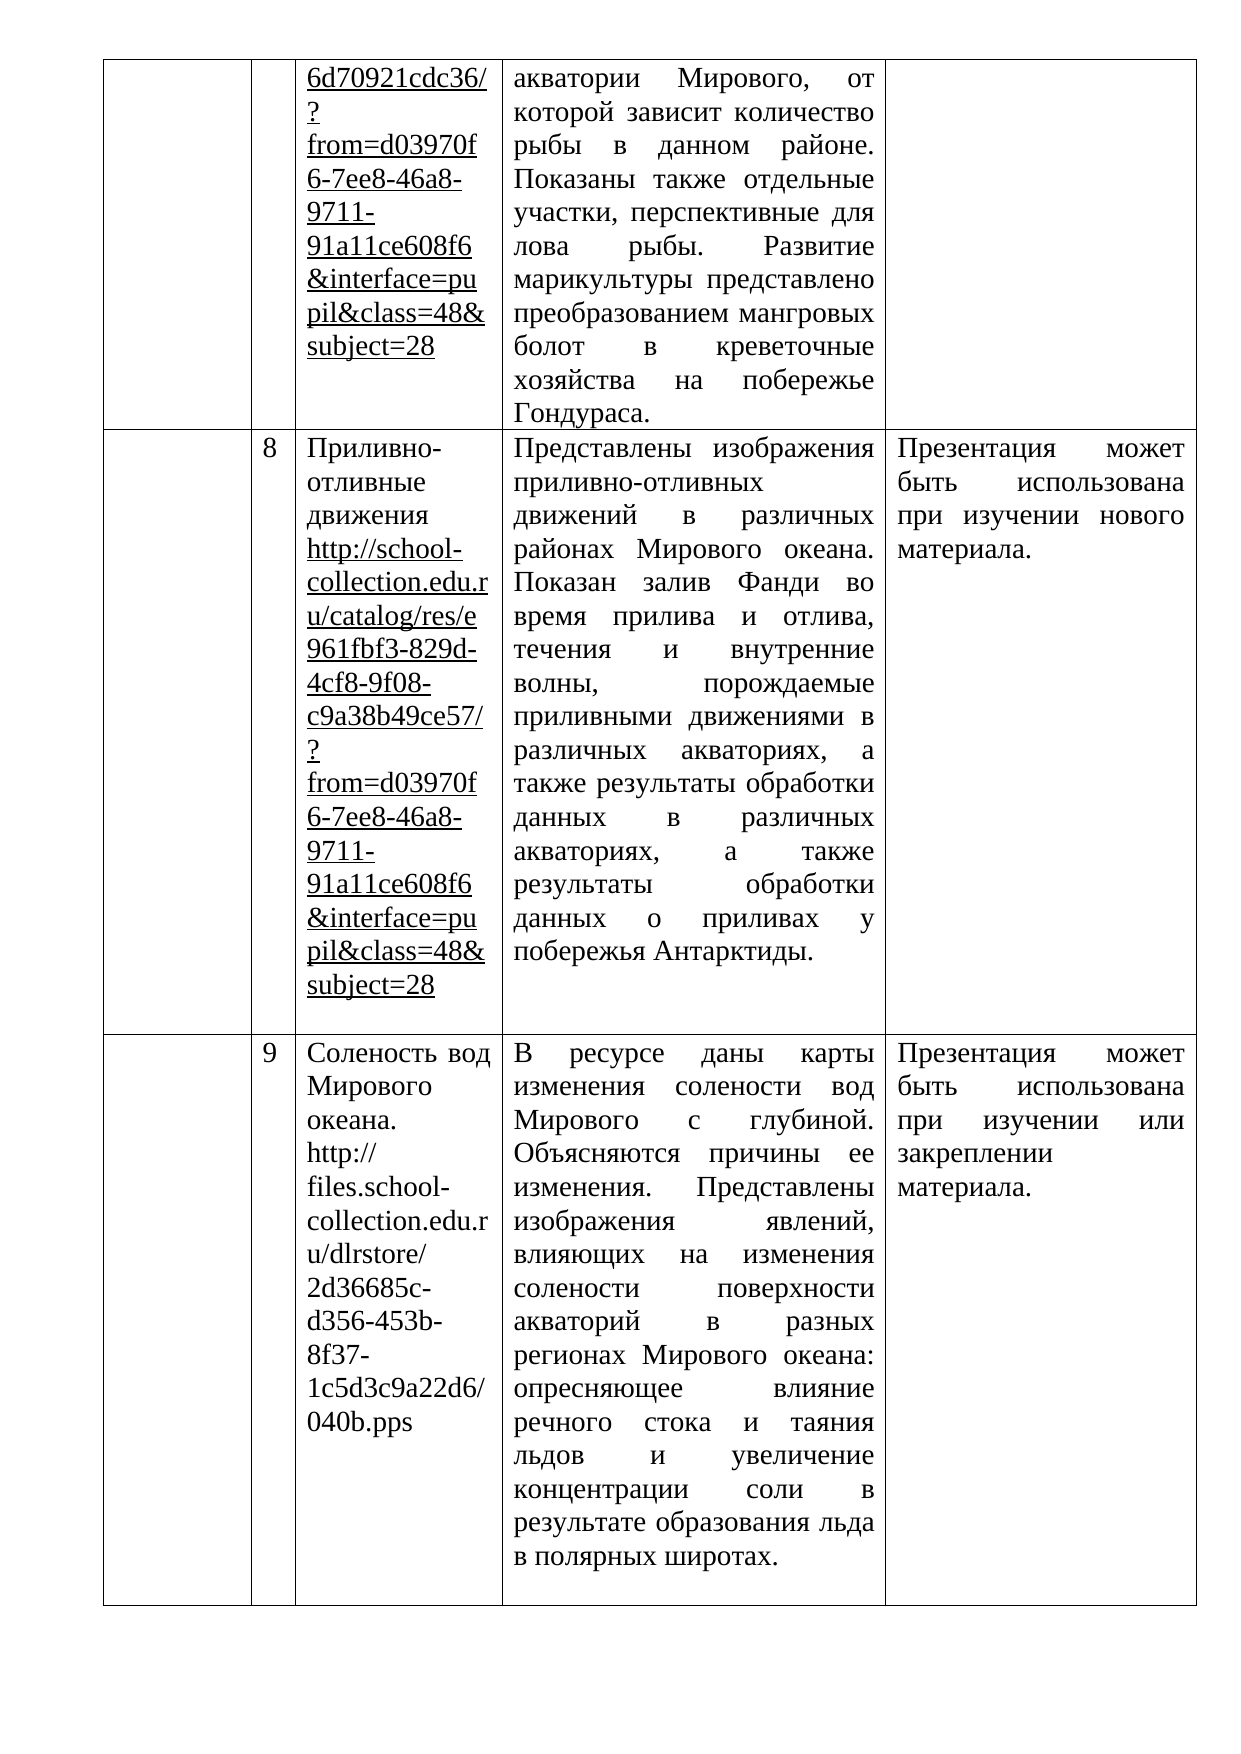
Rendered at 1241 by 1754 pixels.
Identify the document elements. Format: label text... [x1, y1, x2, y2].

table_cell Презентация может быть использована при изучении или закреплении материала. [886, 1035, 1196, 1605]
table_cell [104, 60, 251, 429]
table_cell 8 [252, 430, 295, 1034]
table_cell [104, 1035, 251, 1605]
table_cell 9 [252, 1035, 295, 1605]
table_cell Презентация может быть использована при изучении нового материала. [886, 430, 1196, 1034]
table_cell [296, 60, 502, 429]
table_cell 7 [252, 60, 295, 429]
table_cell Представлены изображения приливно-отливных движений в различных районах Мирового океана. Показан залив Фанди во время прилива и отлива, течения и внутренние волны, порождаемые приливными движениями в различных акваториях, а также результаты обработки данных в различных акваториях, а также результаты обработки данных о приливах у побережья Антарктиды. [503, 430, 885, 1034]
table_cell Соленость вод Мирового океана. http://files.school-collection.edu.ru/dlrstore/2d36685c-d356-453b-8f37-1c5d3c9a22d6/040b.pps [296, 1035, 502, 1605]
table_cell [104, 430, 251, 1034]
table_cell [503, 60, 885, 429]
table_cell В ресурсе даны карты изменения солености вод Мирового с глубиной. Объясняются причины ее изменения. Представлены изображения явлений, влияющих на изменения солености поверхности акваторий в разных регионах Мирового океана: опресняющее влияние речного стока и таяния льдов и увеличение концентрации соли в результате образования льда в полярных широтах. [503, 1035, 885, 1605]
table_cell Приливно-отливные движения http://school-collection.edu.ru/catalog/res/e961fbf3-829d-4cf8-9f08-c9a38b49ce57/?from=d03970f6-7ee8-46a8-9711-91a11ce608f6&interface=pupil&class=48&subject=28 [296, 430, 502, 1034]
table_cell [886, 60, 1196, 429]
